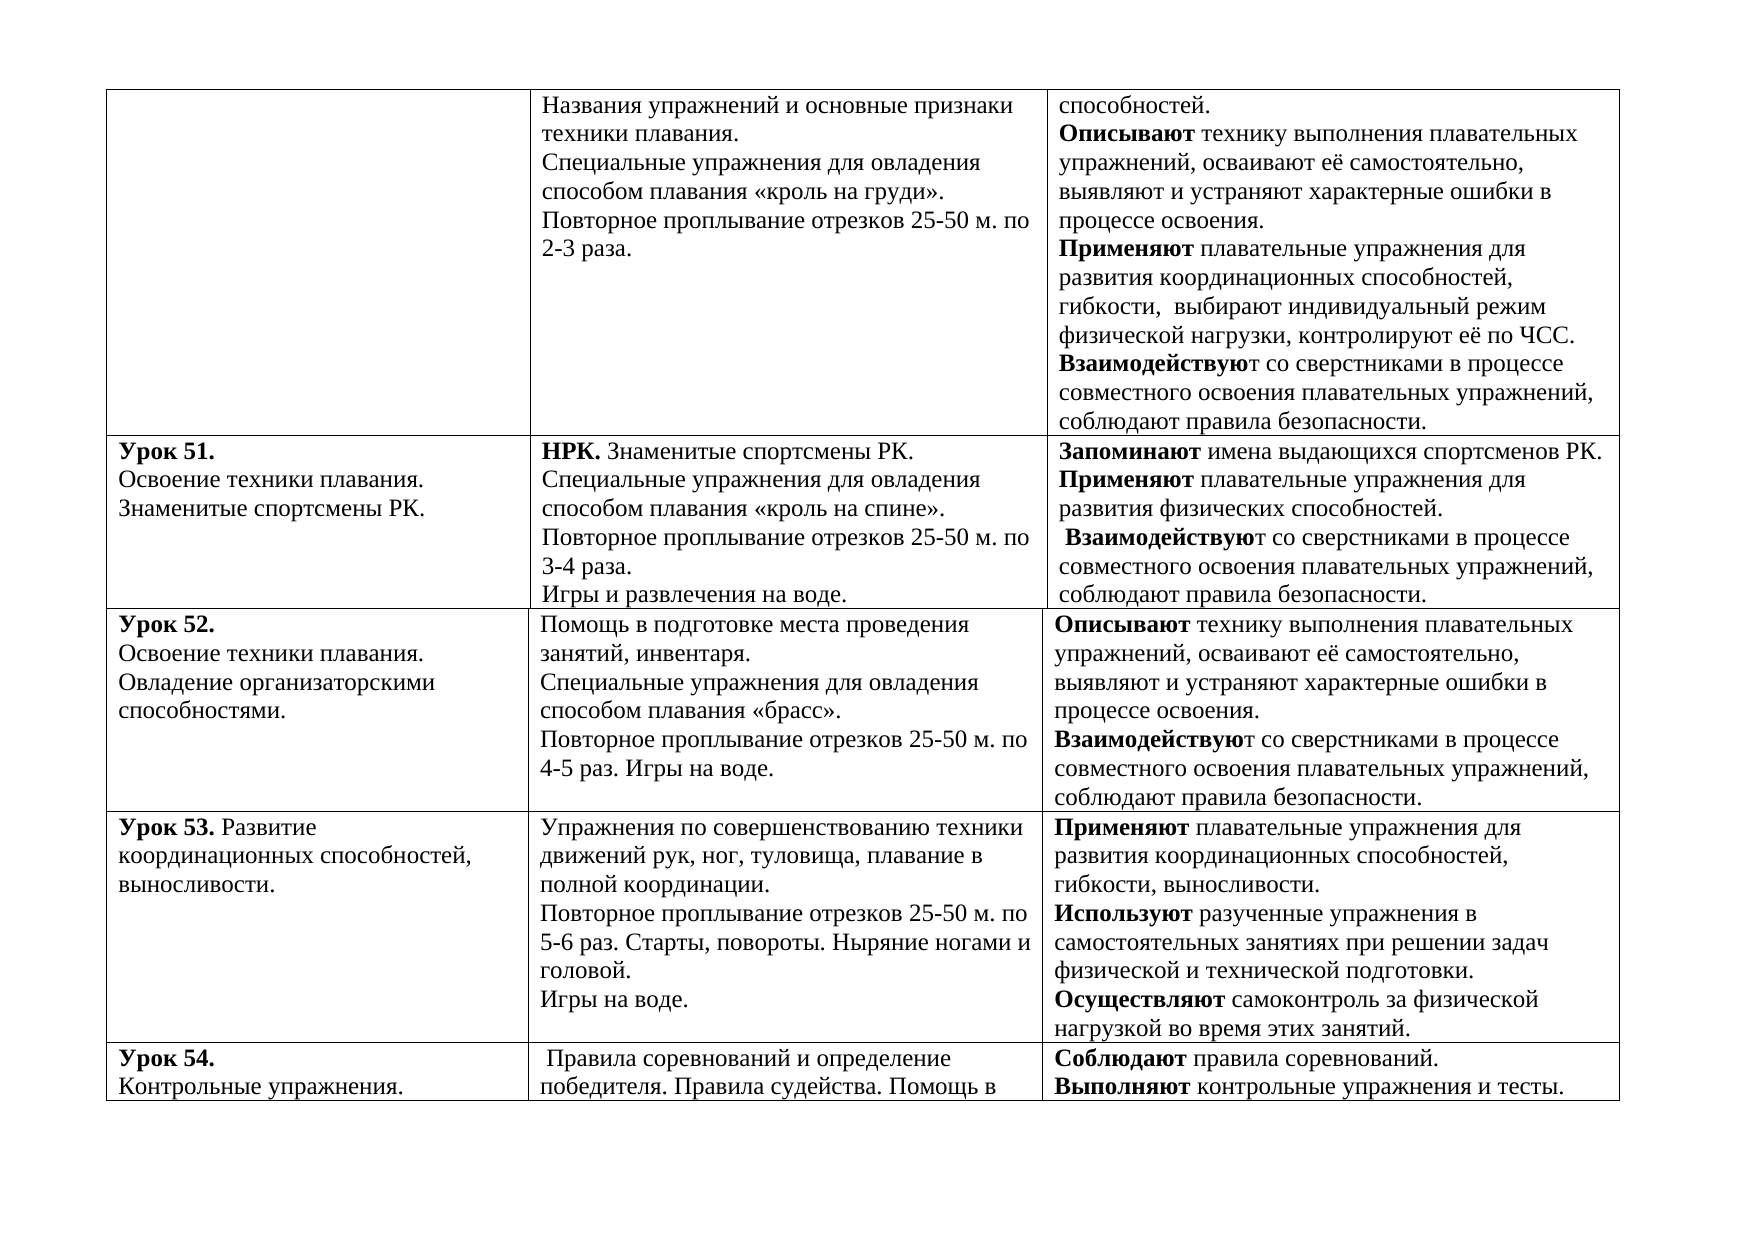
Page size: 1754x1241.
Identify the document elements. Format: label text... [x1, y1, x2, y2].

table_cell НРК. Знаменитые спортсмены РК. Специальные упражнения для овладения способом плавания «кроль на спине». Повторное проплывание отрезков 25-50 м. по 3-4 раза. Игры и развлечения на воде. [531, 436, 1047, 608]
table_cell Запоминают имена выдающихся спортсменов РК. Применяют плавательные упражнения для развития физических способностей. Взаимодействуют со сверстниками в процессе совместного освоения плавательных упражнений, соблюдают правила безопасности. [1048, 436, 1619, 608]
table_cell Описывают технику выполнения плавательных упражнений, осваивают её самостоятельно, выявляют и устраняют характерные ошибки в процессе освоения. Взаимодействуют со сверстниками в процессе совместного освоения плавательных упражнений, соблюдают правила безопасности. [1043, 609, 1619, 811]
table_cell Урок 52. Освоение техники плавания. Овладение организаторскими способностями. [107, 609, 528, 811]
table_cell Урок 53. Развитие координационных способностей, выносливости. [107, 812, 528, 1042]
table_cell Помощь в подготовке места проведения занятий, инвентаря. Специальные упражнения для овладения способом плавания «брасс». Повторное проплывание отрезков 25-50 м. по 4-5 раз. Игры на воде. [529, 609, 1042, 811]
table_cell Упражнения по совершенствованию техники движений рук, ног, туловища, плавание в полной координации. Повторное проплывание отрезков 25-50 м. по 5-6 раз. Старты, повороты. Ныряние ногами и головой. Игры на воде. [529, 812, 1042, 1042]
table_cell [1043, 1043, 1619, 1100]
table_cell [1048, 90, 1619, 435]
table_cell Применяют плавательные упражнения для развития координационных способностей, гибкости, выносливости. Используют разученные упражнения в самостоятельных занятиях при решении задач физической и технической подготовки. Осуществляют самоконтроль за физической нагрузкой во время этих занятий. [1043, 812, 1619, 1042]
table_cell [107, 90, 530, 435]
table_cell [529, 1043, 1042, 1100]
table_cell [107, 1043, 528, 1100]
table_cell Урок 51. Освоение техники плавания. Знаменитые спортсмены РК. [107, 436, 530, 608]
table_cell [531, 90, 1047, 435]
